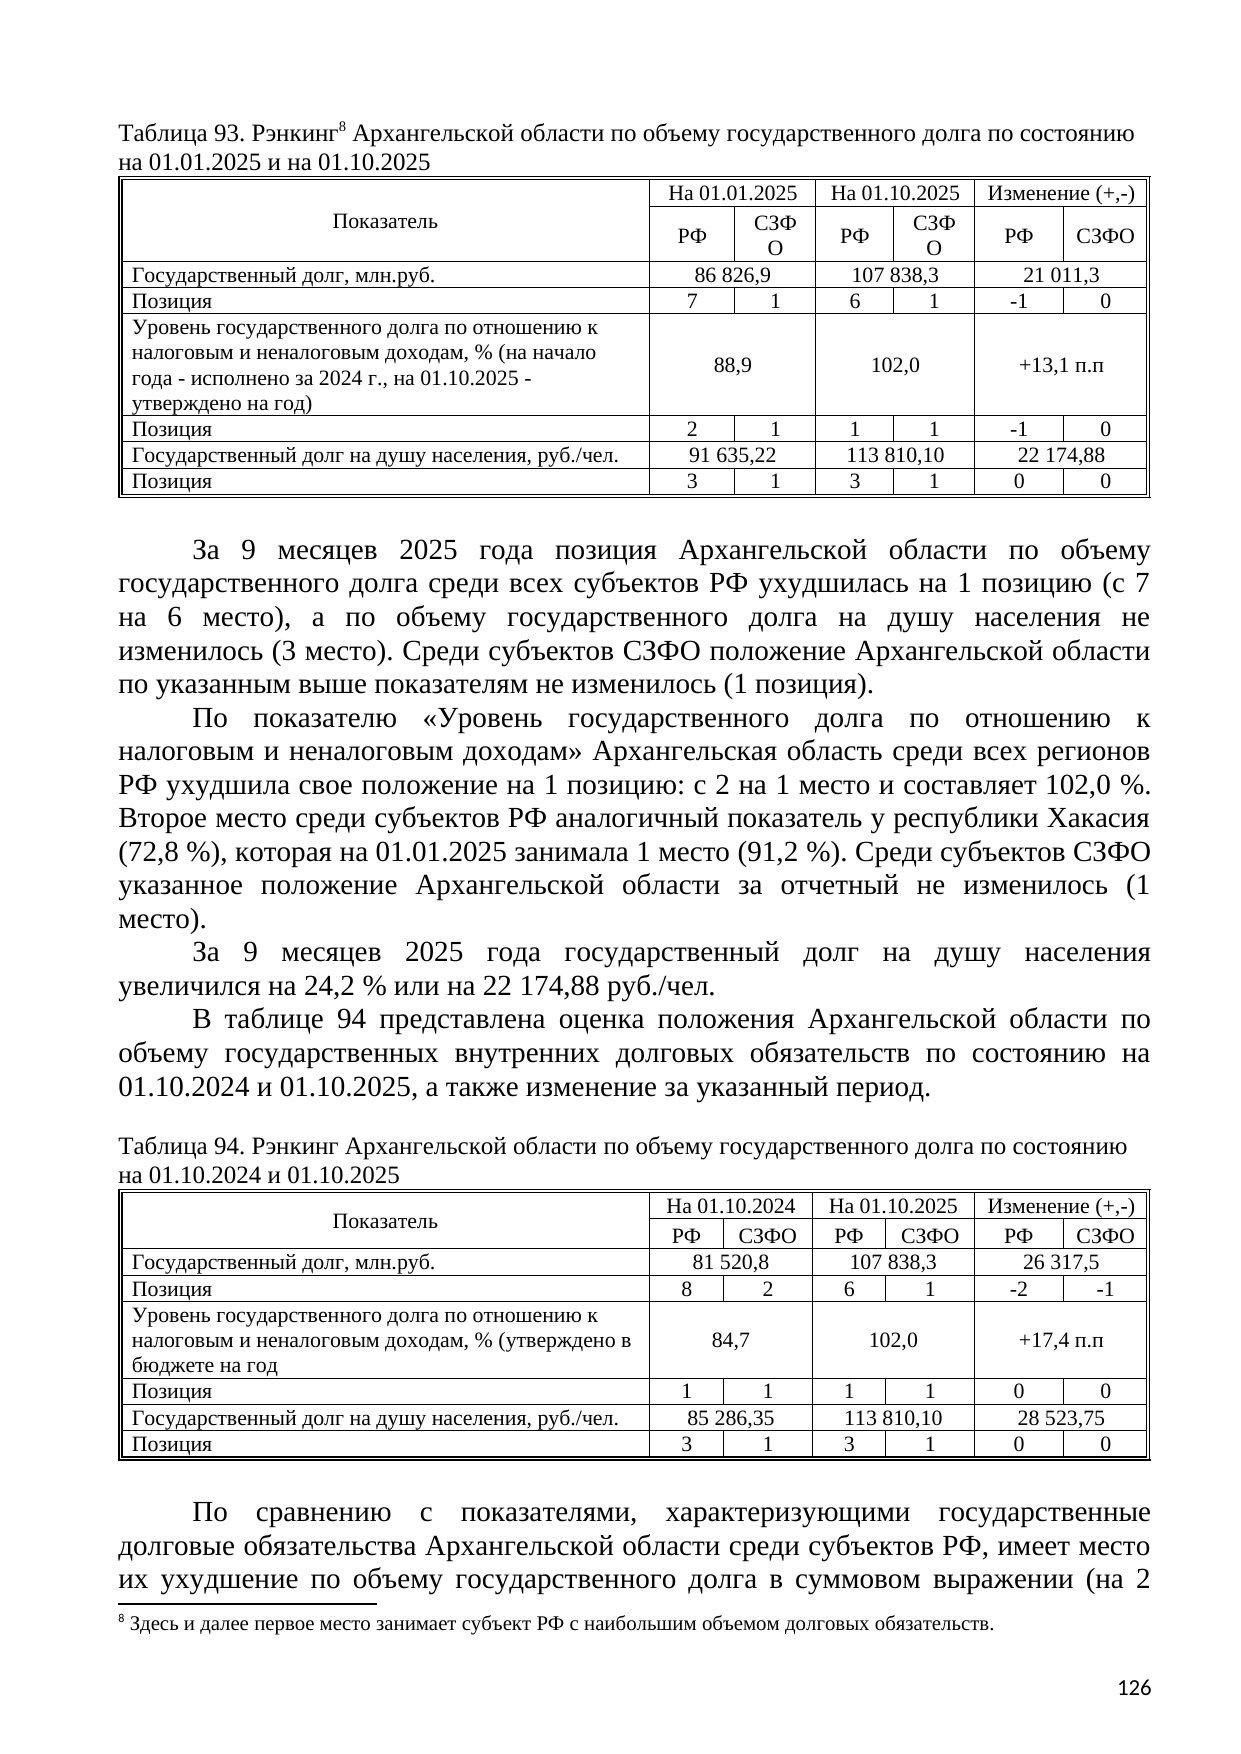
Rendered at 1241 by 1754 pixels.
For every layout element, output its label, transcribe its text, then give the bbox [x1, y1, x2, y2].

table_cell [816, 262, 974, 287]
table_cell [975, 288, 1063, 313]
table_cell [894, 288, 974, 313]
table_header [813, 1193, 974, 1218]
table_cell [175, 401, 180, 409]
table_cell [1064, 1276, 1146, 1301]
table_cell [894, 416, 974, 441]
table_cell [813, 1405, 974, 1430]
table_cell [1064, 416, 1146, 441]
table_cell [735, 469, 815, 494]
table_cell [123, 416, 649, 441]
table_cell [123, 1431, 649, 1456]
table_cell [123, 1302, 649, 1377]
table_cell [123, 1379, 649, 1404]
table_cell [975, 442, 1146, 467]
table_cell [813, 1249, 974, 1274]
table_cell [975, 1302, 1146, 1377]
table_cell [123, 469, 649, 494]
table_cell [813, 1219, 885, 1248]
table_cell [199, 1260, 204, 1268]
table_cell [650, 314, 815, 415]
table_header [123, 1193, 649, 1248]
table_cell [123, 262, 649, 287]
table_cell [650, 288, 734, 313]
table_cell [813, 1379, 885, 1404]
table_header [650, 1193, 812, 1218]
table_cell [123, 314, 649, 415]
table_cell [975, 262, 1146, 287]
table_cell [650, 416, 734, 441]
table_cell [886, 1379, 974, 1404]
text За 9 месяцев 2025 года позиция Архангельской области по объему государственного долга среди всех субъектов РФ ухудшилась на 1 позицию (с 7 на 6 место), а по объему государственного долга на душу населения не изменилось (3 место). Среди субъектов СЗФО положение Архангельской области по указанным выше показателям не изменилось (1 позиция). [118, 532, 1152, 700]
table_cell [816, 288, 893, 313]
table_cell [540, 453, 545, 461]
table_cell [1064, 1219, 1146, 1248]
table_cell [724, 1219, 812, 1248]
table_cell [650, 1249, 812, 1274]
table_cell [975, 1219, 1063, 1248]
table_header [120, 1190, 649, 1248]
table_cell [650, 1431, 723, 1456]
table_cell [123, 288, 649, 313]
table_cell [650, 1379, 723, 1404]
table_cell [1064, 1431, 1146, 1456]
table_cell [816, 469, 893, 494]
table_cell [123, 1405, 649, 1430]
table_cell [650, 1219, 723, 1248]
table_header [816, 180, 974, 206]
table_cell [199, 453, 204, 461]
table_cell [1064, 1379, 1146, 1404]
text По показателю «Уровень государственного долга по отношению к налоговым и неналоговым доходам» Архангельская область среди всех регионов РФ ухудшила свое положение на 1 позицию: с 2 на 1 место и составляет 102,0 %. Второе место среди субъектов РФ аналогичный показатель у республики Хакасия (72,8 %), которая на 01.01.2025 занимала 1 место (91,2 %). Среди субъектов СЗФО указанное положение Архангельской области за отчетный не изменилось (1 место). [118, 700, 1152, 934]
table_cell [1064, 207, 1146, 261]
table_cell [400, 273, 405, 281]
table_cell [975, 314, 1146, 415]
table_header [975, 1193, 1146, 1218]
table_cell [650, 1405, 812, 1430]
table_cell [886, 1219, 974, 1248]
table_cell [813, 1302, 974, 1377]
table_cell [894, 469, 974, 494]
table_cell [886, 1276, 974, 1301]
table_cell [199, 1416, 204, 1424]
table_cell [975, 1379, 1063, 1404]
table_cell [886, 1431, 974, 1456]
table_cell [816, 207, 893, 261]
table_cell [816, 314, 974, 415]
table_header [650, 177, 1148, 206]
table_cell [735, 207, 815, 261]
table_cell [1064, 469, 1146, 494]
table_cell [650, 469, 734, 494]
text В таблице 94 представлена оценка положения Архангельской области по объему государственных внутренних долговых обязательств по состоянию на 01.10.2024 и 01.10.2025, а также изменение за указанный период. [118, 1002, 1152, 1102]
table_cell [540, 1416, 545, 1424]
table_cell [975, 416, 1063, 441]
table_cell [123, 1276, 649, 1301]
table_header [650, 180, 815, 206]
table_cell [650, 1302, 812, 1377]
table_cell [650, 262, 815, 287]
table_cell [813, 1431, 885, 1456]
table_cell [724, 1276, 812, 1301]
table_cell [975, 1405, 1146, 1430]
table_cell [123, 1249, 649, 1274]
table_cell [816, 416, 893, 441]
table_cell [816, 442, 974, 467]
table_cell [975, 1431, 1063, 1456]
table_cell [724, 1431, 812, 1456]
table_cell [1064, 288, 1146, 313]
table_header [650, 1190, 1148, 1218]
text За 9 месяцев 2025 года государственный долг на душу населения увеличился на 24,2 % или на 22 174,88 руб./чел. [118, 934, 1152, 1002]
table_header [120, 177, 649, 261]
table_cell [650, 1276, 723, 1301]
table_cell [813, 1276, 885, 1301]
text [118, 1494, 1152, 1595]
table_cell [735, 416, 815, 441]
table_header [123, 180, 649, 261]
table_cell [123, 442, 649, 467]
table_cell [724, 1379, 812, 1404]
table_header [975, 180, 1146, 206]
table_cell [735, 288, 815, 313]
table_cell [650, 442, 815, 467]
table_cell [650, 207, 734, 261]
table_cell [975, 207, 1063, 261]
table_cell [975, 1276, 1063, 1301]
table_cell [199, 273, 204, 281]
text Таблица 93. Рэнкинг Архангельской области по объему государственного долга по состоянию на 01.01.2025 и на 01.10.2025 [118, 118, 1152, 176]
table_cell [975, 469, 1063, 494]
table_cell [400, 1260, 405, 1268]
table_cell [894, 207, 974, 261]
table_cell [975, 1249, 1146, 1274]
text Таблица 94. Рэнкинг Архангельской области по объему государственного долга по состоянию на 01.10.2024 и 01.10.2025 [118, 1131, 1152, 1188]
